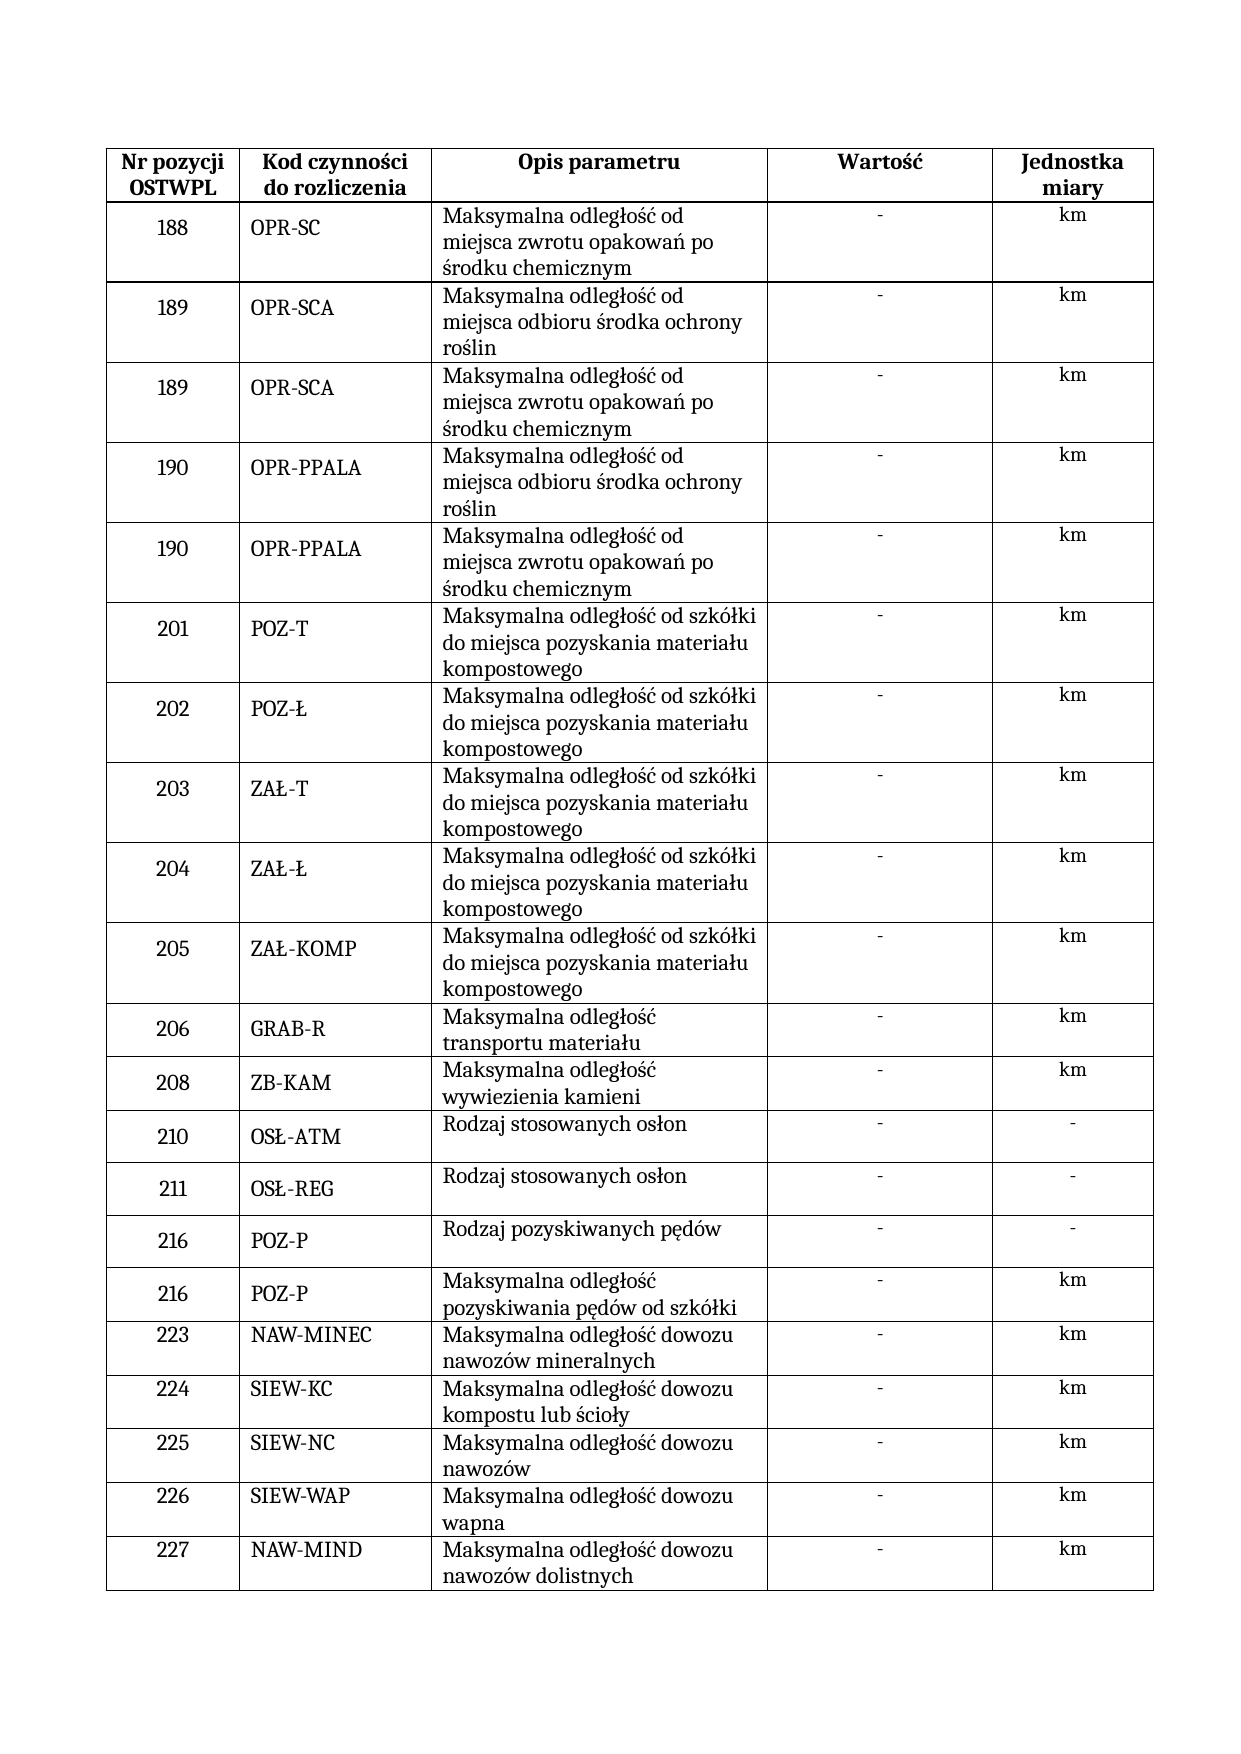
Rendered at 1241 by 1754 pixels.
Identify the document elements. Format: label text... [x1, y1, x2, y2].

table_cell km [993, 1057, 1153, 1110]
table_cell - [768, 523, 992, 602]
table_cell km [993, 1004, 1153, 1056]
table_cell km [993, 1322, 1153, 1374]
table_cell - [768, 683, 992, 762]
table_cell ZAŁ-KOMP [240, 923, 431, 1002]
table_cell Maksymalna odległość od szkółki do miejsca pozyskania materiału kompostowego [432, 763, 767, 842]
table_cell POZ-Ł [240, 683, 431, 762]
table_cell - [993, 1111, 1153, 1162]
table_cell km [993, 763, 1153, 842]
table_cell - [768, 1216, 992, 1267]
table_header Kod czynności do rozliczenia [240, 149, 431, 201]
table_cell - [768, 763, 992, 842]
table_cell km [993, 1483, 1153, 1536]
table_cell Maksymalna odległość dowozu wapna [432, 1483, 767, 1536]
table_cell 223 [107, 1322, 239, 1374]
table_cell - [768, 443, 992, 522]
table_cell Maksymalna odległość od szkółki do miejsca pozyskania materiału kompostowego [432, 843, 767, 922]
table_cell - [768, 1537, 992, 1589]
table_cell 189 [107, 283, 239, 362]
table_cell 204 [107, 843, 239, 922]
table_cell km [993, 843, 1153, 922]
table_cell POZ-T [240, 603, 431, 682]
table_cell - [768, 603, 992, 682]
table_cell Maksymalna odległość od miejsca odbioru środka ochrony roślin [432, 443, 767, 522]
table_cell NAW-MIND [240, 1537, 431, 1589]
table_cell 206 [107, 1004, 239, 1056]
table_cell 211 [107, 1163, 239, 1215]
table_cell - [768, 1057, 992, 1110]
table_cell Maksymalna odległość pozyskiwania pędów od szkółki [432, 1268, 767, 1321]
table_cell 203 [107, 763, 239, 842]
table_cell SIEW-KC [240, 1376, 431, 1428]
table_cell - [768, 1429, 992, 1482]
table_cell km [993, 1537, 1153, 1589]
table_cell 208 [107, 1057, 239, 1110]
table_cell Maksymalna odległość dowozu kompostu lub ścioły [432, 1376, 767, 1428]
table_cell 202 [107, 683, 239, 762]
table_cell Maksymalna odległość dowozu nawozów mineralnych [432, 1322, 767, 1374]
table_cell SIEW-WAP [240, 1483, 431, 1536]
table_cell km [993, 1376, 1153, 1428]
table_cell Maksymalna odległość od miejsca zwrotu opakowań po środku chemicznym [432, 523, 767, 602]
table_cell km [993, 523, 1153, 602]
table_cell km [993, 683, 1153, 762]
table_cell OPR-SCA [240, 363, 431, 442]
table_cell Maksymalna odległość od szkółki do miejsca pozyskania materiału kompostowego [432, 683, 767, 762]
table_cell 216 [107, 1216, 239, 1267]
table_cell Rodzaj pozyskiwanych pędów [432, 1216, 767, 1267]
table_header Nr pozycji OSTWPL [107, 149, 239, 201]
table_cell km [993, 1268, 1153, 1321]
table_cell Rodzaj stosowanych osłon [432, 1163, 767, 1215]
table_cell - [768, 1111, 992, 1162]
table_cell Maksymalna odległość dowozu nawozów dolistnych [432, 1537, 767, 1589]
table_header Opis parametru [432, 149, 767, 201]
table_cell Maksymalna odległość od szkółki do miejsca pozyskania materiału kompostowego [432, 603, 767, 682]
table_cell OPR-PPALA [240, 443, 431, 522]
table_cell 225 [107, 1429, 239, 1482]
table_header Jednostka miary [993, 149, 1153, 201]
table_cell 224 [107, 1376, 239, 1428]
table_cell - [768, 843, 992, 922]
table_cell - [768, 203, 992, 281]
table_cell - [768, 1163, 992, 1215]
table_cell OSŁ-ATM [240, 1111, 431, 1162]
table_cell 227 [107, 1537, 239, 1589]
table_cell km [993, 1429, 1153, 1482]
table_cell OSŁ-REG [240, 1163, 431, 1215]
table_cell Maksymalna odległość od miejsca zwrotu opakowań po środku chemicznym [432, 203, 767, 281]
table_cell km [993, 283, 1153, 362]
table_cell Maksymalna odległość transportu materiału [432, 1004, 767, 1056]
table_cell Maksymalna odległość dowozu nawozów [432, 1429, 767, 1482]
table_cell - [768, 1376, 992, 1428]
table_cell - [768, 1268, 992, 1321]
table_cell SIEW-NC [240, 1429, 431, 1482]
table_cell POZ-P [240, 1268, 431, 1321]
table_cell - [768, 1322, 992, 1374]
table_cell 216 [107, 1268, 239, 1321]
table_header Wartość [768, 149, 992, 201]
table_cell 226 [107, 1483, 239, 1536]
table_cell - [768, 1004, 992, 1056]
table_cell Maksymalna odległość od miejsca zwrotu opakowań po środku chemicznym [432, 363, 767, 442]
table_cell 205 [107, 923, 239, 1002]
table_cell 190 [107, 443, 239, 522]
table_cell Maksymalna odległość wywiezienia kamieni [432, 1057, 767, 1110]
table_cell 189 [107, 363, 239, 442]
table_cell POZ-P [240, 1216, 431, 1267]
table_cell km [993, 603, 1153, 682]
table_cell km [993, 443, 1153, 522]
table_cell Maksymalna odległość od szkółki do miejsca pozyskania materiału kompostowego [432, 923, 767, 1002]
table_cell 190 [107, 523, 239, 602]
table_cell NAW-MINEC [240, 1322, 431, 1374]
table_cell ZAŁ-T [240, 763, 431, 842]
table_cell - [768, 923, 992, 1002]
table_cell km [993, 203, 1153, 281]
table_cell Maksymalna odległość od miejsca odbioru środka ochrony roślin [432, 283, 767, 362]
table_cell 201 [107, 603, 239, 682]
table_cell ZB-KAM [240, 1057, 431, 1110]
table_cell Rodzaj stosowanych osłon [432, 1111, 767, 1162]
table_cell - [768, 283, 992, 362]
table_cell ZAŁ-Ł [240, 843, 431, 922]
table_cell 188 [107, 203, 239, 281]
table_cell 210 [107, 1111, 239, 1162]
table_cell km [993, 923, 1153, 1002]
table_cell GRAB-R [240, 1004, 431, 1056]
table_cell - [993, 1216, 1153, 1267]
table_cell km [993, 363, 1153, 442]
table_cell - [768, 1483, 992, 1536]
table_cell OPR-PPALA [240, 523, 431, 602]
table_cell - [768, 363, 992, 442]
table_cell - [993, 1163, 1153, 1215]
table_cell OPR-SCA [240, 283, 431, 362]
table_cell OPR-SC [240, 203, 431, 281]
